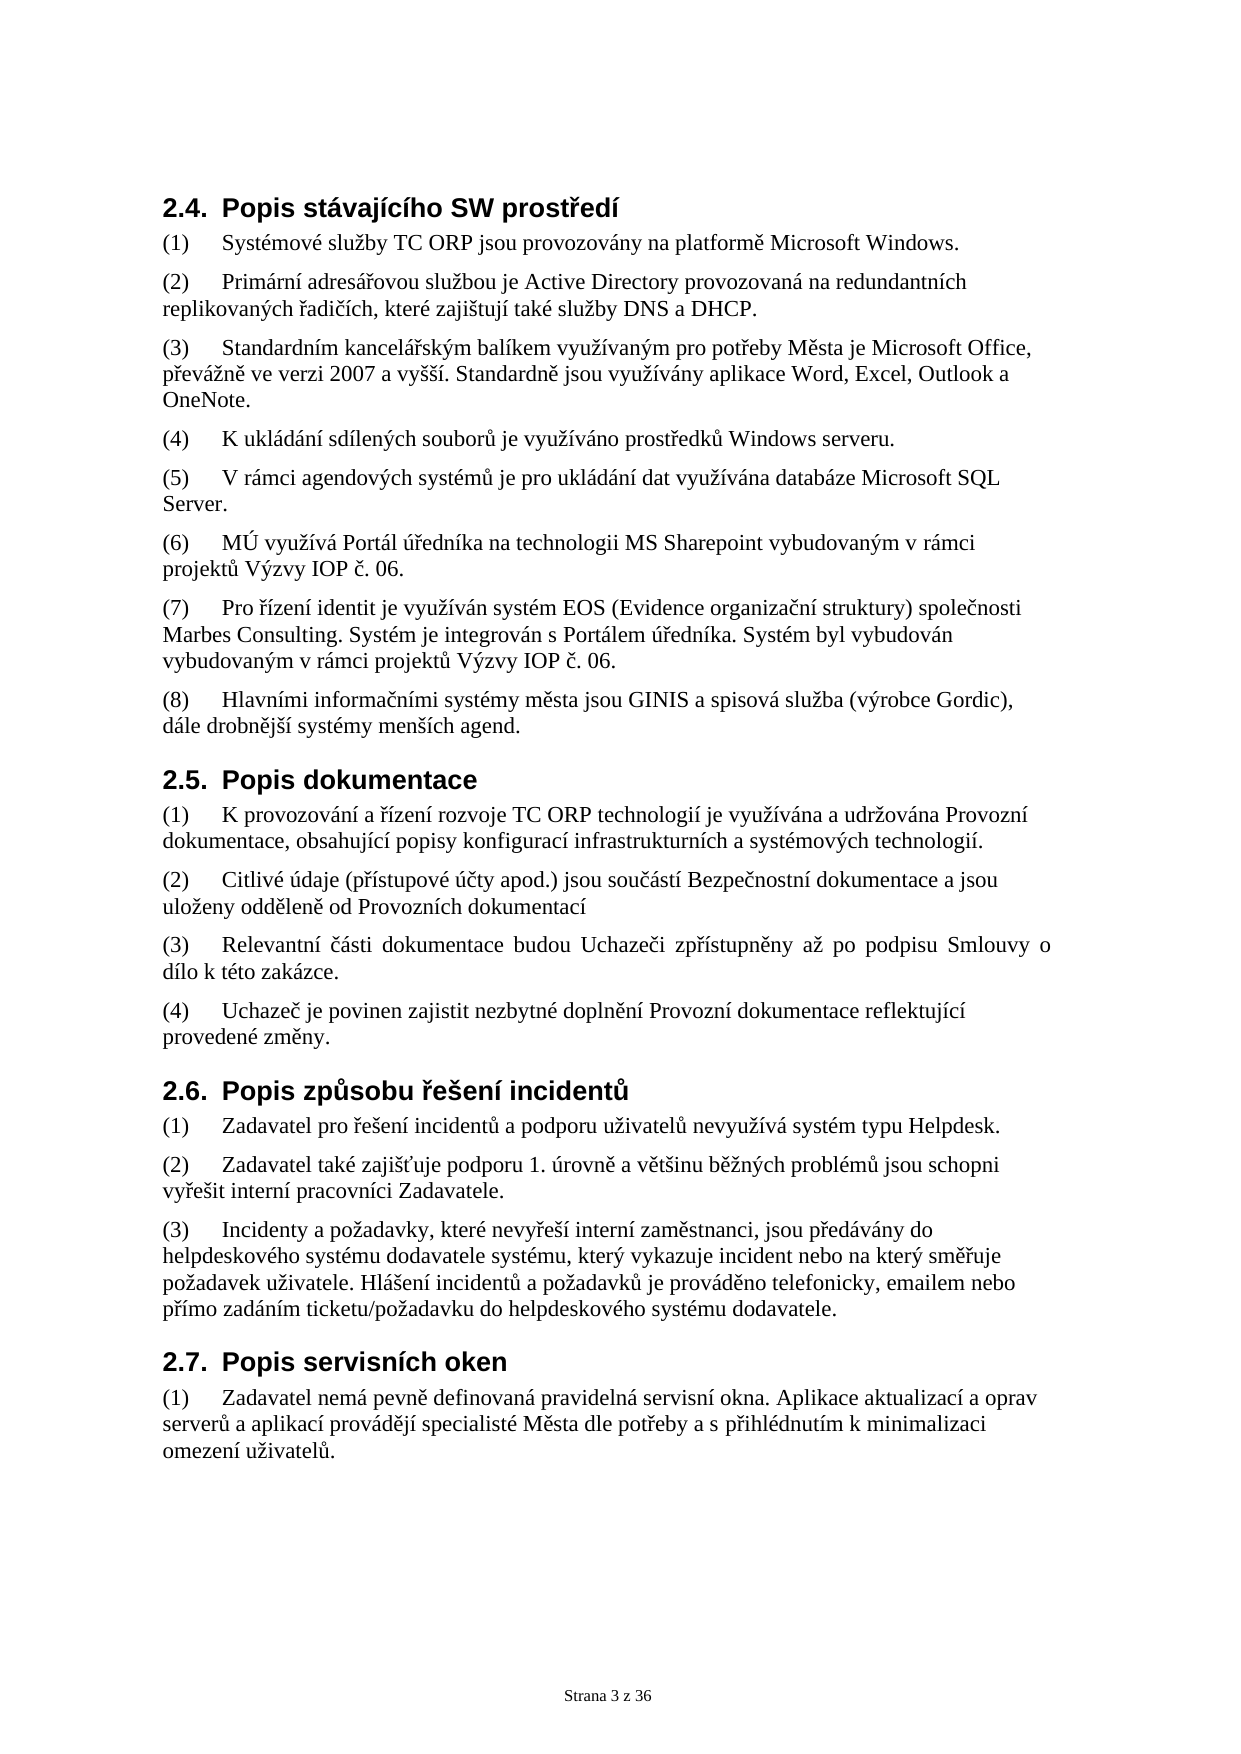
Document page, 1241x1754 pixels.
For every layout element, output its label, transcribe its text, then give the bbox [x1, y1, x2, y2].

list Zadavatel pro řešení incidentů a podporu uživatelů nevyužívá systém typu Helpdesk. [162, 1112, 1053, 1138]
text Zadavatel nemá pevně definovaná pravidelná servisní okna. Aplikace aktualizací a oprav serverů a aplikací provádějí specialisté Města dle potřeby a s přihlédnutím k minimalizaci omezení uživatelů. [162, 1384, 1053, 1463]
subtitle Popis dokumentace [162, 764, 1053, 795]
list Zadavatel také zajišťuje podporu 1. úrovně a většinu běžných problémů jsou schopni vyřešit interní pracovníci Zadavatele. [162, 1151, 1053, 1203]
text Uchazeč je povinen zajistit nezbytné doplnění Provozní dokumentace reflektující provedené změny. [162, 997, 1053, 1049]
text Systémové služby TC ORP jsou provozovány na platformě Microsoft Windows. [162, 229, 1053, 256]
text Standardním kancelářským balíkem využívaným pro potřeby Města je Microsoft Office, převážně ve verzi 2007 a vyšší. Standardně jsou využívány aplikace Word, Excel, Outlook a OneNote. [162, 333, 1053, 413]
subtitle Popis způsobu řešení incidentů [162, 1074, 1053, 1106]
subtitle Popis servisních oken [162, 1346, 1053, 1378]
text K provozování a řízení rozvoje TC ORP technologií je využívána a udržována Provozní dokumentace, obsahující popisy konfigurací infrastrukturních a systémových technologií. [162, 801, 1053, 854]
text MÚ využívá Portál úředníka na technologii MS Sharepoint vybudovaným v rámci projektů Výzvy IOP č. 06. [162, 529, 1053, 582]
text K ukládání sdílených souborů je využíváno prostředků Windows serveru. [162, 425, 1053, 451]
text Pro řízení identit je využíván systém EOS (Evidence organizační struktury) společnosti Marbes Consulting. Systém je integrován s Portálem úředníka. Systém byl vybudován vybudovaným v rámci projektů Výzvy IOP č. 06. [162, 594, 1053, 673]
text Citlivé údaje (přístupové účty apod.) jsou součástí Bezpečnostní dokumentace a jsou uloženy odděleně od Provozních dokumentací [162, 866, 1053, 919]
subtitle Popis stávajícího SW prostředí [162, 192, 1053, 223]
text Hlavními informačními systémy města jsou GINIS a spisová služba (výrobce Gordic), dále drobnější systémy menších agend. [162, 686, 1053, 739]
text Primární adresářovou službou je Active Directory provozovaná na redundantních replikovaných řadičích, které zajištují také služby DNS a DHCP. [162, 268, 1053, 321]
text Relevantní části dokumentace budou Uchazeči zpřístupněny až po podpisu Smlouvy o dílo k této zakázce. [162, 932, 1053, 984]
text V rámci agendových systémů je pro ukládání dat využívána databáze Microsoft SQL Server. [162, 464, 1053, 517]
list Incidenty a požadavky, které nevyřeší interní zaměstnanci, jsou předávány do helpdeskového systému dodavatele systému, který vykazuje incident nebo na který směřuje požadavek uživatele. Hlášení incidentů a požadavků je prováděno telefonicky, emailem nebo přímo zadáním ticketu/požadavku do helpdeskového systému dodavatele. [162, 1216, 1053, 1321]
